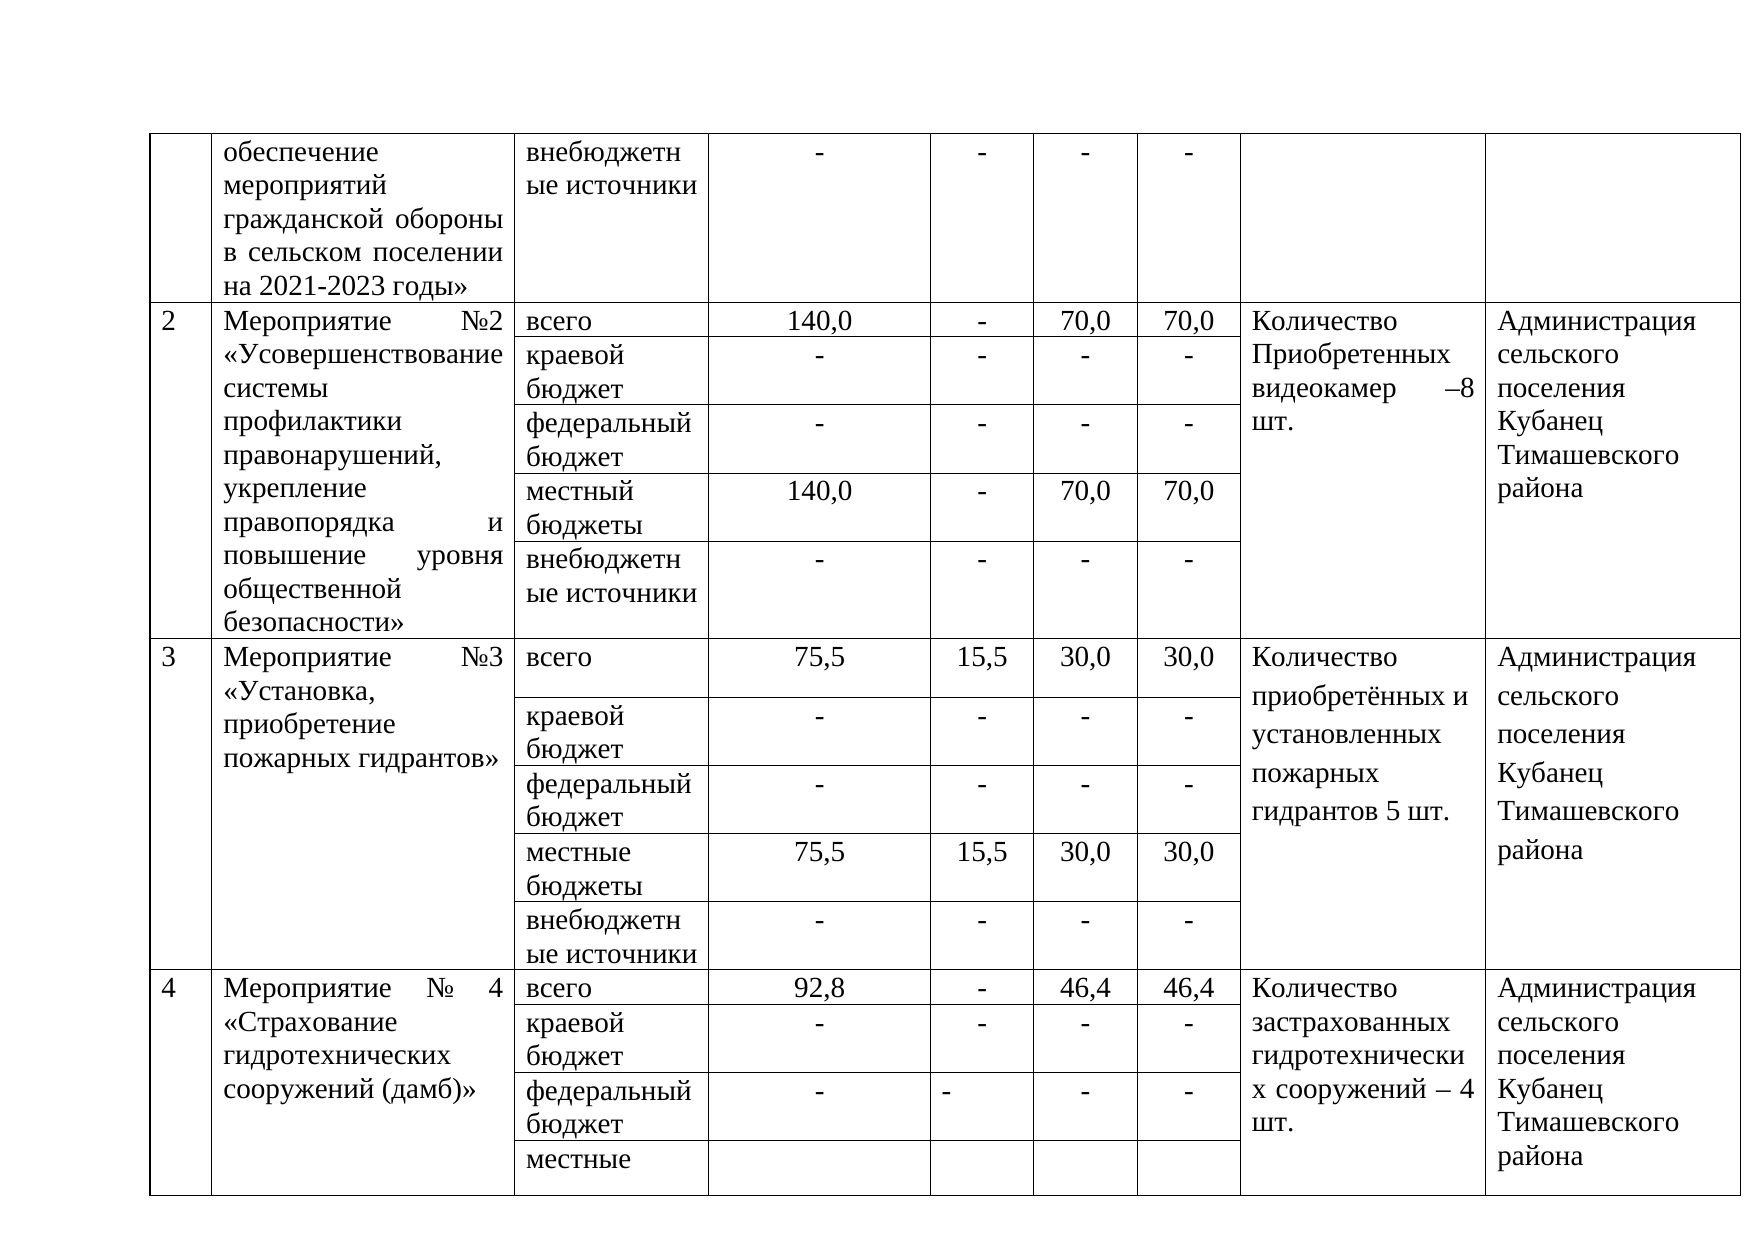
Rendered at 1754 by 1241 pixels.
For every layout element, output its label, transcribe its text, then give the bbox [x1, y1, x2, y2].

table_cell - [1138, 405, 1240, 472]
table_cell 3 [151, 639, 211, 969]
table_cell - [709, 766, 930, 833]
table_cell федеральный бюджет [515, 1073, 708, 1140]
table_cell [1138, 1141, 1240, 1195]
table_cell Администрация сельского поселения Кубанец Тимашевского района [1486, 639, 1740, 969]
table_cell местные бюджеты [515, 1141, 708, 1195]
table_cell - [1034, 337, 1137, 404]
table_cell - [931, 337, 1033, 404]
table_cell - [709, 698, 930, 765]
table_cell местный бюджеты [515, 474, 708, 541]
table_cell - [709, 1073, 930, 1140]
table_cell [931, 1141, 1033, 1195]
table_cell - [1138, 1005, 1240, 1072]
table_cell 70,0 [1034, 303, 1137, 336]
table_cell - [1034, 134, 1137, 302]
table_cell 4 [151, 970, 211, 1195]
table_cell Количество приобретённых и установленных пожарных гидрантов 5 шт. [1241, 639, 1485, 969]
table_cell Мероприятие № 4 «Страхование гидротехнических сооружений (дамб)» [212, 970, 514, 1195]
table_cell 92,8 [709, 970, 930, 1004]
table_cell - [931, 303, 1033, 336]
table_cell - [931, 134, 1033, 302]
table_cell 30,0 [1034, 639, 1137, 697]
table_cell всего [515, 639, 708, 697]
table_cell - [1034, 1005, 1137, 1072]
table_cell 15,5 [931, 639, 1033, 697]
table_cell - [1138, 134, 1240, 302]
table_cell - [1138, 337, 1240, 404]
table_cell - [709, 1005, 930, 1072]
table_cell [1486, 970, 1740, 1195]
table_cell - [931, 1005, 1033, 1072]
table_cell - [709, 134, 930, 302]
table_cell - [1138, 1073, 1240, 1140]
table_cell 70,0 [1138, 474, 1240, 541]
table_cell внебюджетные источники [515, 542, 708, 638]
table_cell - [931, 474, 1033, 541]
table_cell - [1138, 902, 1240, 969]
table_cell - [1034, 405, 1137, 472]
table_cell - [1138, 542, 1240, 638]
table_cell всего [515, 303, 708, 336]
table_cell Мероприятие №3 «Установка, приобретение пожарных гидрантов» [212, 639, 514, 969]
table_cell Мероприятие №2 «Усовершенствование системы профилактики правонарушений, укрепление правопорядка и повышение уровня общественной безопасности» [212, 303, 514, 638]
table_cell - [1034, 902, 1137, 969]
table_cell всего [515, 970, 708, 1004]
table_cell 46,4 [1034, 970, 1137, 1004]
table_cell федеральный бюджет [515, 405, 708, 472]
table_cell - [931, 970, 1033, 1004]
table_cell 30,0 [1138, 834, 1240, 901]
table_cell - [1034, 1073, 1137, 1140]
table_cell - [709, 902, 930, 969]
table_cell - [931, 766, 1033, 833]
table_cell - [1034, 698, 1137, 765]
table_cell 140,0 [709, 474, 930, 541]
table_cell краевой бюджет [515, 337, 708, 404]
table_cell - [931, 1073, 1033, 1140]
table_cell - [931, 902, 1033, 969]
table_cell - [931, 542, 1033, 638]
table_cell - [1138, 766, 1240, 833]
table_cell 30,0 [1138, 639, 1240, 697]
table_cell - [1138, 698, 1240, 765]
table_cell [1034, 1141, 1137, 1195]
table_cell Количество застрахованных гидротехнических сооружений – 4 шт. [1241, 970, 1485, 1195]
table_cell Количество Приобретенных видеокамер –8 шт. [1241, 303, 1485, 638]
table_cell краевой бюджет [515, 698, 708, 765]
table_cell - [709, 542, 930, 638]
table_cell 2 [151, 303, 211, 638]
table_cell 46,4 [1138, 970, 1240, 1004]
table_cell 75,5 [709, 639, 930, 697]
table_cell 70,0 [1034, 474, 1137, 541]
table_cell - [931, 405, 1033, 472]
table_cell внебюджетные источники [515, 902, 708, 969]
table_cell федеральный бюджет [515, 766, 708, 833]
table_cell 30,0 [1034, 834, 1137, 901]
table_cell - [709, 337, 930, 404]
table_cell 140,0 [709, 303, 930, 336]
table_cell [1486, 303, 1740, 638]
table_cell 75,5 [709, 834, 930, 901]
table_cell - [1034, 542, 1137, 638]
table_cell краевой бюджет [515, 1005, 708, 1072]
table_cell - [709, 405, 930, 472]
table_cell - [931, 698, 1033, 765]
table_cell - [1034, 766, 1137, 833]
table_cell 70,0 [1138, 303, 1240, 336]
table_cell местные бюджеты [515, 834, 708, 901]
table_cell внебюджетные источники [515, 134, 708, 302]
table_cell 15,5 [931, 834, 1033, 901]
table_cell [709, 1141, 930, 1195]
